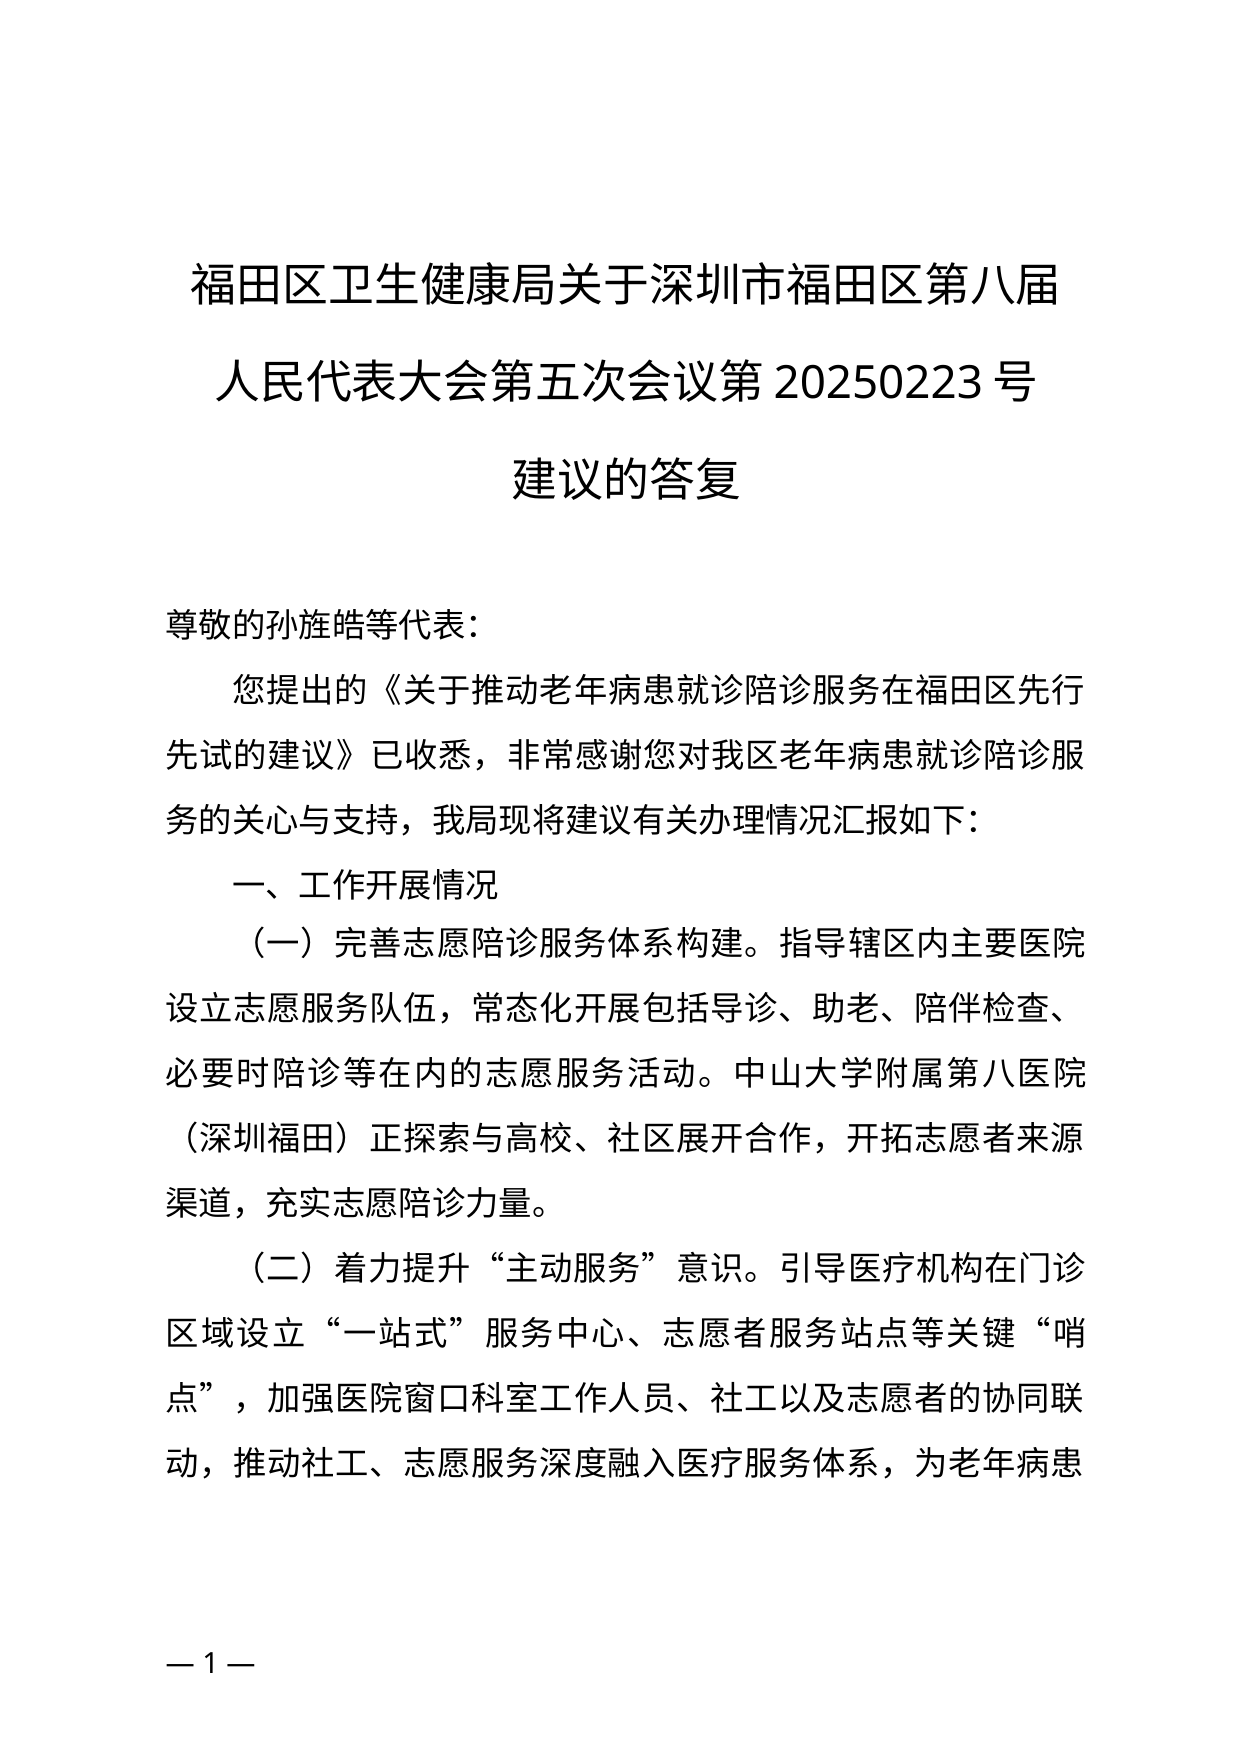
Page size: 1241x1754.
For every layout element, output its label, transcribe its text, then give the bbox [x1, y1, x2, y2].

list 您提出的《关于推动老年病患就诊陪诊服务在福田区先行先试的建议》已收悉，非常感谢您对我区老年病患就诊陪诊服务的关心与支持，我局现将建议有关办理情况汇报如下： [165, 655, 1087, 850]
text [165, 1234, 1087, 1494]
text 福田区卫生健康局关于深圳市福田区第八届 [165, 233, 1087, 330]
text 人民代表大会第五次会议第20250223号 [165, 330, 1087, 428]
text 一、工作开展情况 [165, 850, 1087, 909]
text （一）完善志愿陪诊服务体系构建。指导辖区内主要医院设立志愿服务队伍，常态化开展包括导诊、助老、陪伴检查、必要时陪诊等在内的志愿服务活动。中山大学附属第八医院（深圳福田）正探索与高校、社区展开合作，开拓志愿者来源渠道，充实志愿陪诊力量。 [165, 909, 1087, 1234]
text 建议的答复 [165, 428, 1087, 525]
list 尊敬的孙旌皓等代表： [165, 590, 1087, 655]
